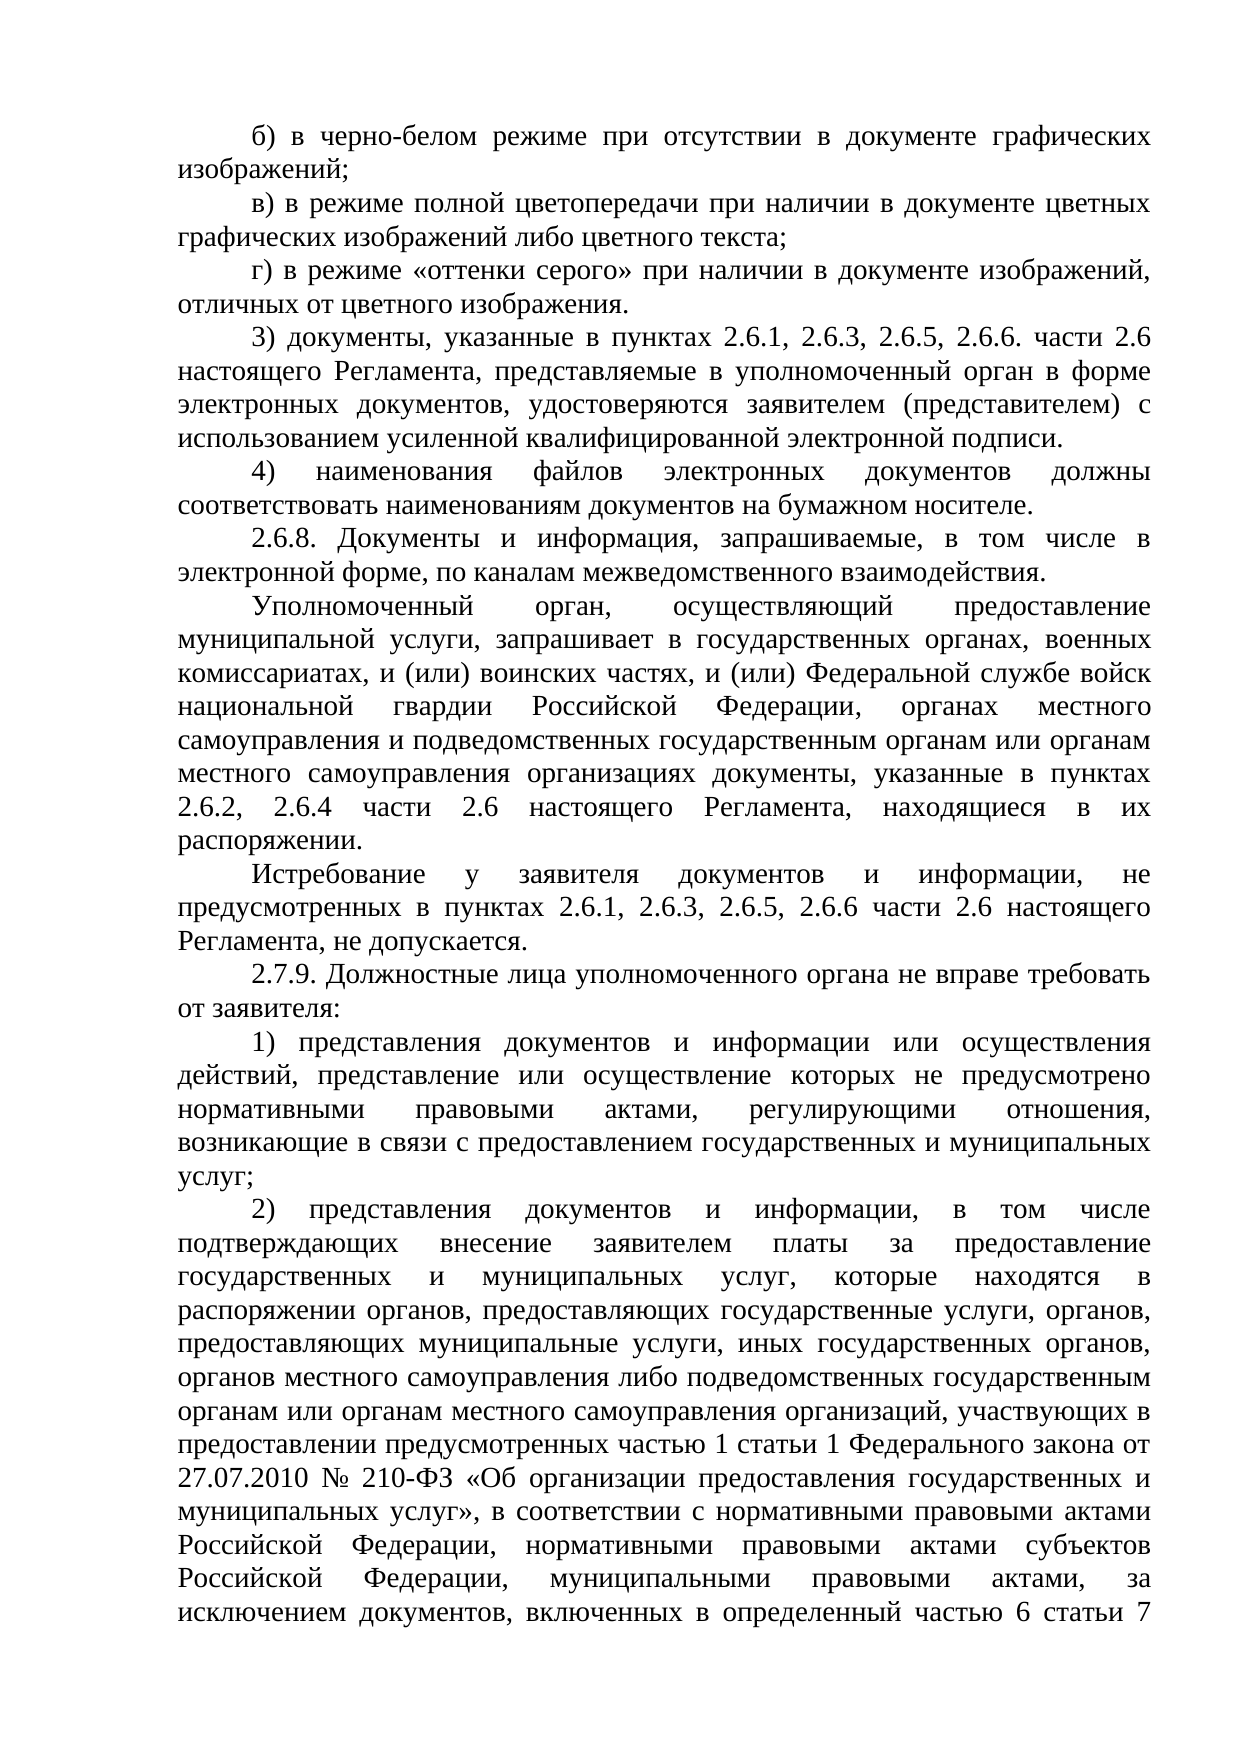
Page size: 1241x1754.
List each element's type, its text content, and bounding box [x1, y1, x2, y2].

text г) в режиме «оттенки серого» при наличии в документе изображений, отличных от цветного изображения. [177, 252, 1152, 319]
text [177, 1191, 1152, 1627]
text 2.6.8. Документы и информация, запрашиваемые, в том числе в электронной форме, по каналам межведомственного взаимодействия. [177, 521, 1152, 588]
text 2.7.9. Должностные лица уполномоченного органа не вправе требовать от заявителя: [177, 957, 1152, 1024]
text 3) документы, указанные в пунктах 2.6.1, 2.6.3, 2.6.5, 2.6.6. части 2.6 настоящего Регламента, представляемые в уполномоченный орган в форме электронных документов, удостоверяются заявителем (представителем) с использованием усиленной квалифицированной электронной подписи. [177, 319, 1152, 453]
text Истребование у заявителя документов и информации, не предусмотренных в пунктах 2.6.1, 2.6.3, 2.6.5, 2.6.6 части 2.6 настоящего Регламента, не допускается. [177, 856, 1152, 957]
text 4) наименования файлов электронных документов должны соответствовать наименованиям документов на бумажном носителе. [177, 453, 1152, 521]
text в) в режиме полной цветопередачи при наличии в документе цветных графических изображений либо цветного текста; [177, 185, 1152, 252]
text Уполномоченный орган, осуществляющий предоставление муниципальной услуги, запрашивает в государственных органах, военных комиссариатах, и (или) воинских частях, и (или) Федеральной службе войск национальной гвардии Российской Федерации, органах местного самоуправления и подведомственных государственным органам или органам местного самоуправления организациях документы, указанные в пунктах 2.6.2, 2.6.4 части 2.6 настоящего Регламента, находящиеся в их распоряжении. [177, 588, 1152, 856]
text б) в черно-белом режиме при отсутствии в документе графических изображений; [177, 118, 1152, 185]
text 1) представления документов и информации или осуществления действий, представление или осуществление которых не предусмотрено нормативными правовыми актами, регулирующими отношения, возникающие в связи с предоставлением государственных и муниципальных услуг; [177, 1024, 1152, 1191]
